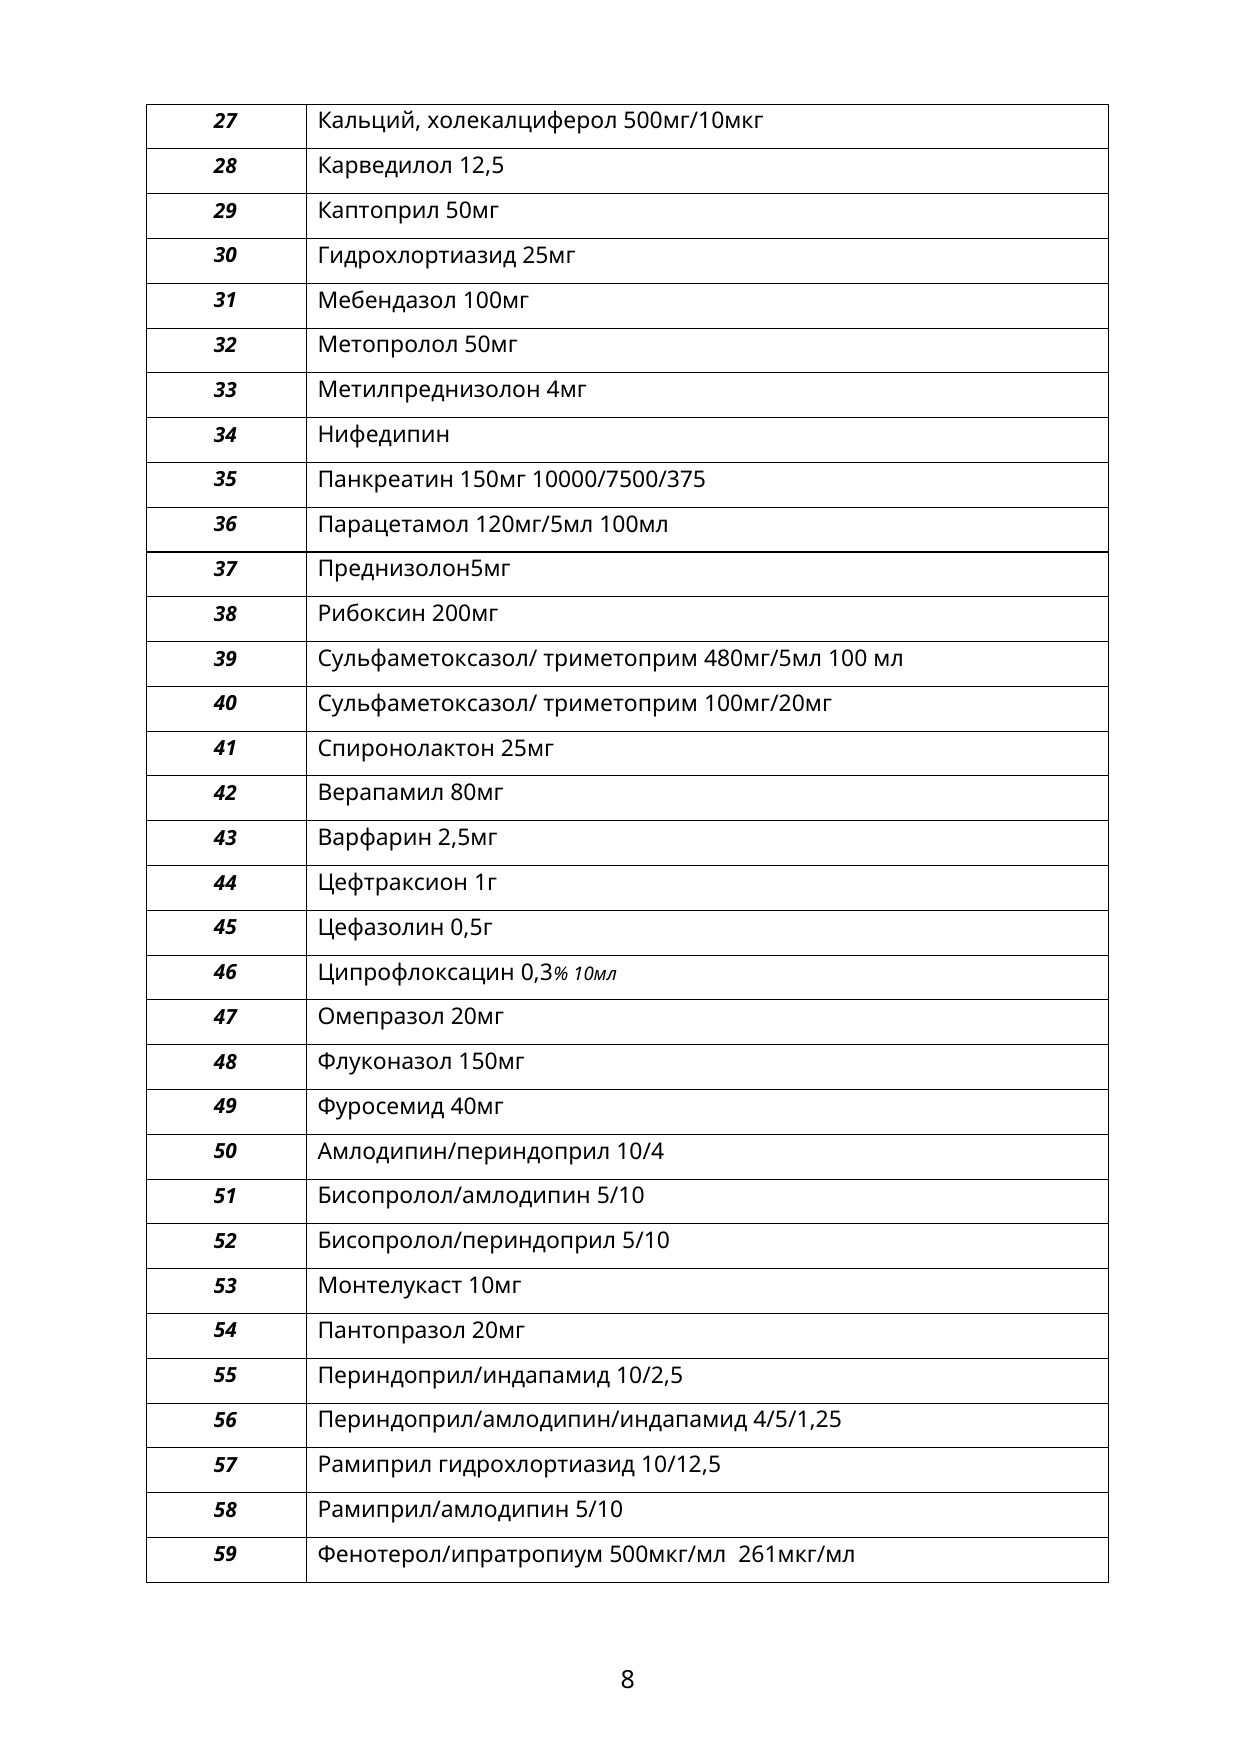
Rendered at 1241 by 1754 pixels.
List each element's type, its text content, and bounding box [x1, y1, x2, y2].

table_cell 46 [147, 956, 306, 999]
table_cell 30 [147, 239, 306, 283]
table_cell Бисопролол/периндоприл 5/10 [307, 1224, 1108, 1268]
table_cell 31 [147, 284, 306, 327]
table_cell Метопролол 50мг [307, 329, 1108, 372]
table_cell 40 [147, 687, 306, 731]
table_cell Метилпреднизолон 4мг [307, 373, 1108, 417]
table_cell 48 [147, 1045, 306, 1089]
table_cell Панкреатин 150мг 10000/7500/375 [307, 463, 1108, 507]
table_cell Монтелукаст 10мг [307, 1269, 1108, 1313]
table_cell 49 [147, 1090, 306, 1134]
table_cell Сульфаметоксазол/ триметоприм 480мг/5мл 100 мл [307, 642, 1108, 686]
table_cell 45 [147, 911, 306, 954]
table_cell Кальций, холекалциферол 500мг/10мкг [307, 105, 1108, 148]
table_cell Цефтраксион 1г [307, 866, 1108, 910]
table_cell Преднизолон5мг [307, 553, 1108, 596]
table_cell 53 [147, 1269, 306, 1313]
table_cell Рамиприл/амлодипин 5/10 [307, 1493, 1108, 1537]
table_cell 55 [147, 1359, 306, 1402]
table_cell Мебендазол 100мг [307, 284, 1108, 327]
table_cell Нифедипин [307, 418, 1108, 462]
table_cell 29 [147, 194, 306, 238]
table_cell Ципрофлоксацин 0,3% 10мл [307, 956, 1108, 999]
table_cell Сульфаметоксазол/ триметоприм 100мг/20мг [307, 687, 1108, 731]
table_cell 59 [147, 1538, 306, 1582]
table_cell 44 [147, 866, 306, 910]
table_cell 47 [147, 1000, 306, 1044]
table_cell Омепразол 20мг [307, 1000, 1108, 1044]
table_cell 42 [147, 776, 306, 820]
table_cell 39 [147, 642, 306, 686]
table_cell 38 [147, 597, 306, 641]
table_cell 54 [147, 1314, 306, 1358]
table_cell 57 [147, 1448, 306, 1492]
table_cell 41 [147, 732, 306, 775]
table_cell Верапамил 80мг [307, 776, 1108, 820]
table_cell 36 [147, 508, 306, 551]
table_cell 32 [147, 329, 306, 372]
table_cell 37 [147, 553, 306, 596]
table_cell Флуконазол 150мг [307, 1045, 1108, 1089]
table_cell Гидрохлортиазид 25мг [307, 239, 1108, 283]
table_cell Фенотерол/ипратропиум 500мкг/мл 261мкг/мл [307, 1538, 1108, 1582]
table_cell 56 [147, 1404, 306, 1447]
table_cell Рамиприл гидрохлортиазид 10/12,5 [307, 1448, 1108, 1492]
table_cell Периндоприл/амлодипин/индапамид 4/5/1,25 [307, 1404, 1108, 1447]
table_cell 43 [147, 821, 306, 865]
table_cell Периндоприл/индапамид 10/2,5 [307, 1359, 1108, 1402]
table_cell 51 [147, 1180, 306, 1223]
table_cell 52 [147, 1224, 306, 1268]
table_cell Рибоксин 200мг [307, 597, 1108, 641]
table_cell Цефазолин 0,5г [307, 911, 1108, 954]
table_cell 50 [147, 1135, 306, 1178]
table_cell Фуросемид 40мг [307, 1090, 1108, 1134]
table_cell 34 [147, 418, 306, 462]
table_cell Варфарин 2,5мг [307, 821, 1108, 865]
table_cell Пантопразол 20мг [307, 1314, 1108, 1358]
table_cell 28 [147, 149, 306, 193]
table_cell Каптоприл 50мг [307, 194, 1108, 238]
table_cell 35 [147, 463, 306, 507]
table_cell 58 [147, 1493, 306, 1537]
table_cell Амлодипин/периндоприл 10/4 [307, 1135, 1108, 1178]
table_cell 27 [147, 105, 306, 148]
table_cell Бисопролол/амлодипин 5/10 [307, 1180, 1108, 1223]
table_cell Спиронолактон 25мг [307, 732, 1108, 775]
table_cell 33 [147, 373, 306, 417]
table_cell Парацетамол 120мг/5мл 100мл [307, 508, 1108, 551]
table_cell Карведилол 12,5 [307, 149, 1108, 193]
